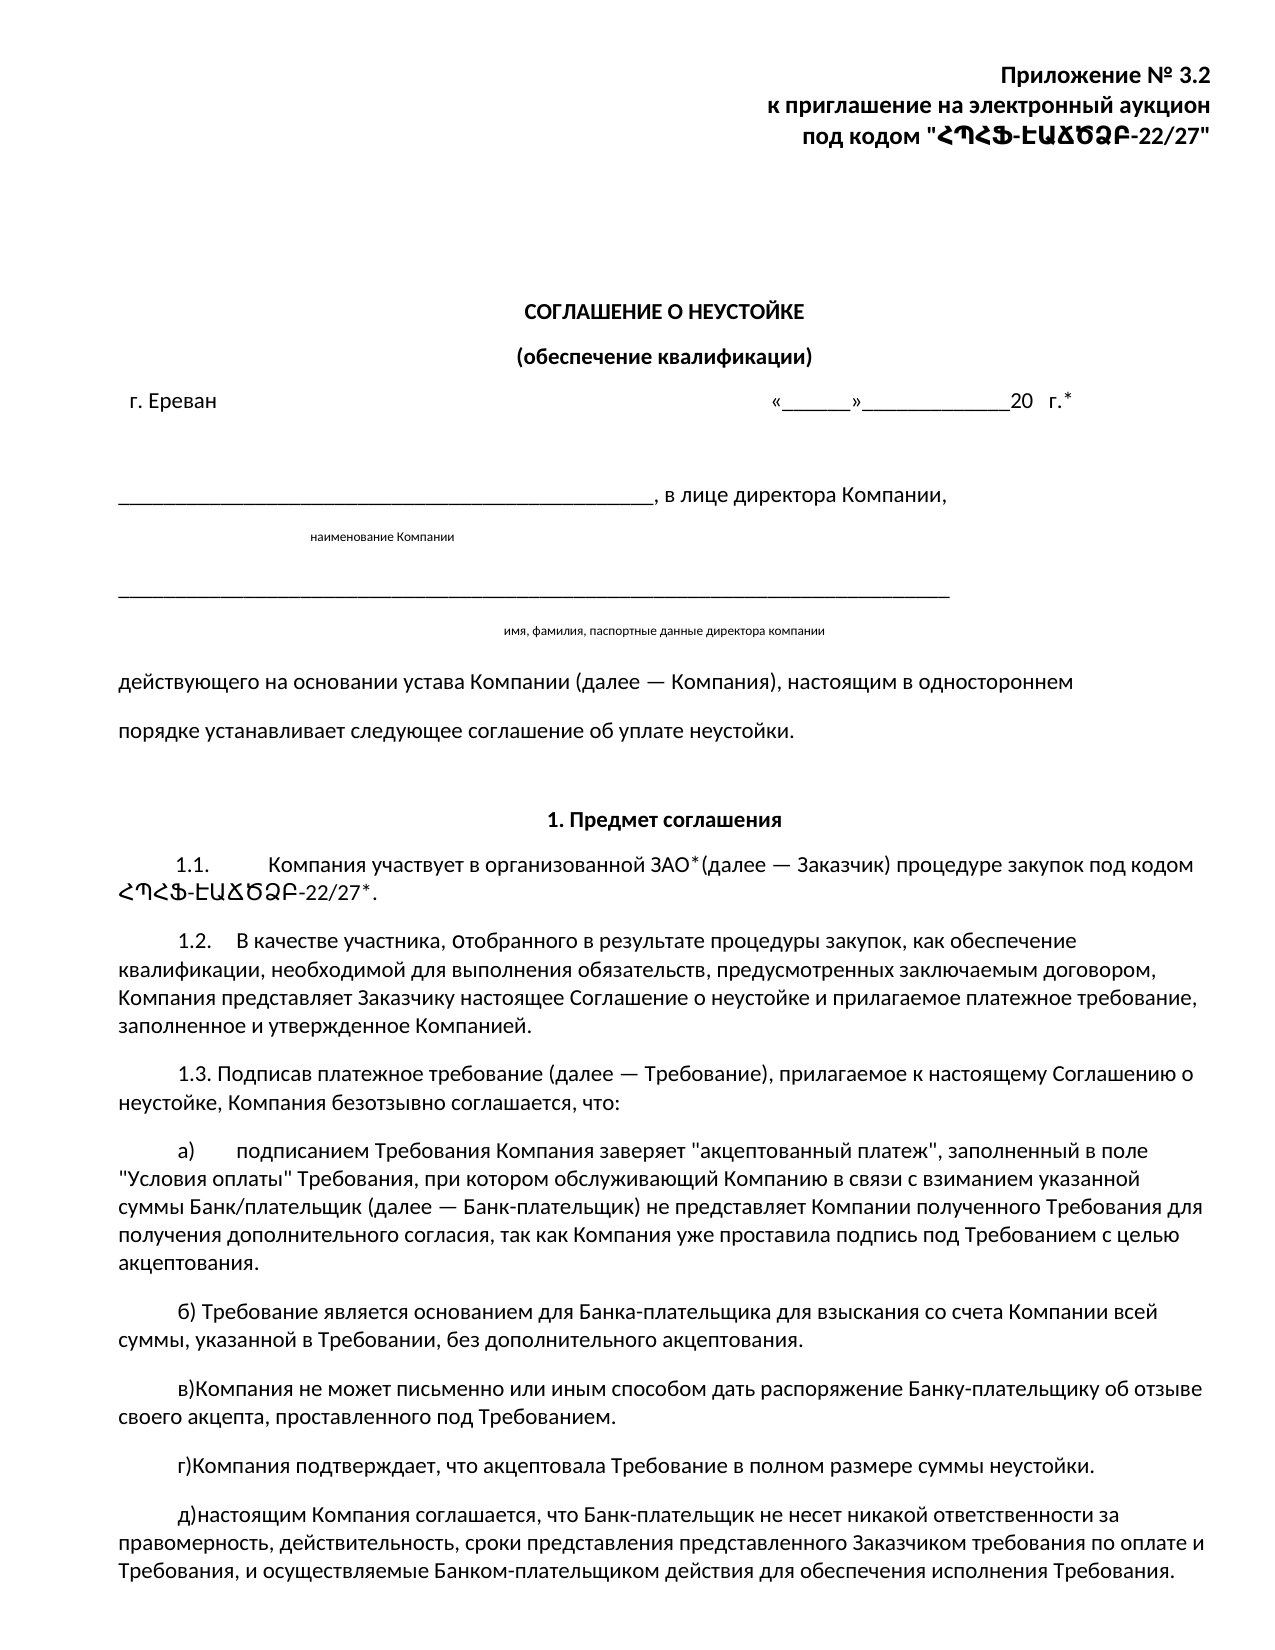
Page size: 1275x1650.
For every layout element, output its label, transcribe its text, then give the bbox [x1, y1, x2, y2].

text 1.2. В качестве участника, օтобранного в результате процедуры закупок, как обеспечение квалификации, необходимой для выполнения обязательств, предусмотренных заключаемым договором, Kомпания представляет Заказчику настоящее Соглашение о неустойке и прилагаемое платежное требование, заполненное и утвержденное Компанией. [118, 927, 1211, 1039]
text _______________________________________________, в лице директора Компании, [118, 480, 1211, 508]
text 1.3. Подписав платежное требование (далее — Требование), прилагаемое к настоящему Соглашению о неустойке, Компания безотзывно соглашается, что: [118, 1059, 1211, 1116]
text к приглашение на электронный аукцион [148, 89, 1211, 120]
text имя, фамилия, паспортные данные директора компании [118, 622, 1211, 650]
text б) Требование является основанием для Банка-плательщика для взыскания со счета Компании всей суммы, указанной в Требовании, без дополнительного акцептования. [118, 1297, 1211, 1353]
text г)Компания подтверждает, что акцептовала Требование в полном размере суммы неустойки. [118, 1451, 1211, 1479]
text под кодом "ՀՊՀՖ-ԷԱՃԾՁԲ-22/27" [148, 120, 1211, 151]
text действующего на основании устава Компании (далее — Компания), настоящим в одностороннем [118, 667, 1211, 695]
table_header «______»_____________20 г.* [617, 387, 1085, 435]
text наименование Компании [310, 529, 1211, 557]
text СОГЛАШЕНИЕ О НЕУСТОЙКЕ [118, 297, 1211, 325]
text д)настоящим Компания соглашается, что Банк-плательщик не несет никакой ответственности за правомерность, действительность, сроки представления представленного Заказчиком требования по оплате и Требования, и осуществляемые Банком-плательщиком действия для обеспечения исполнения Требования. [118, 1500, 1211, 1584]
text а) подписанием Требования Компания заверяет "акцептованный платеж", заполненный в поле "Условия оплаты" Требования, при котором обслуживающий Компанию в связи с взиманием указанной суммы Банк/плательщик (далее — Банк-плательщик) не представляет Компании полученного Требования для получения дополнительного согласия, так как Компания уже проставила подпись под Требованием с целью акцептования. [118, 1136, 1211, 1277]
text порядке устанавливает следующее соглашение об уплате неустойки. [118, 716, 1211, 744]
text 1. Предмет соглашения [118, 805, 1211, 833]
text 1.1. Компания участвует в организованной ЗАО*(далее — Заказчик) процедуре закупок под кодом ՀՊՀՖ-ԷԱՃԾՁԲ-22/27*. [118, 850, 1211, 906]
text Приложение № 3.2 [118, 59, 1211, 89]
table_header г. Ереван [118, 387, 617, 435]
text _________________________________________________________________________ [118, 573, 1211, 601]
text (обеспечение квалификации) [118, 342, 1211, 370]
text в)Компания не может письменно или иным способом дать распоряжение Банку-плательщику об отзыве своего акцепта, проставленного под Требованием. [118, 1374, 1211, 1430]
